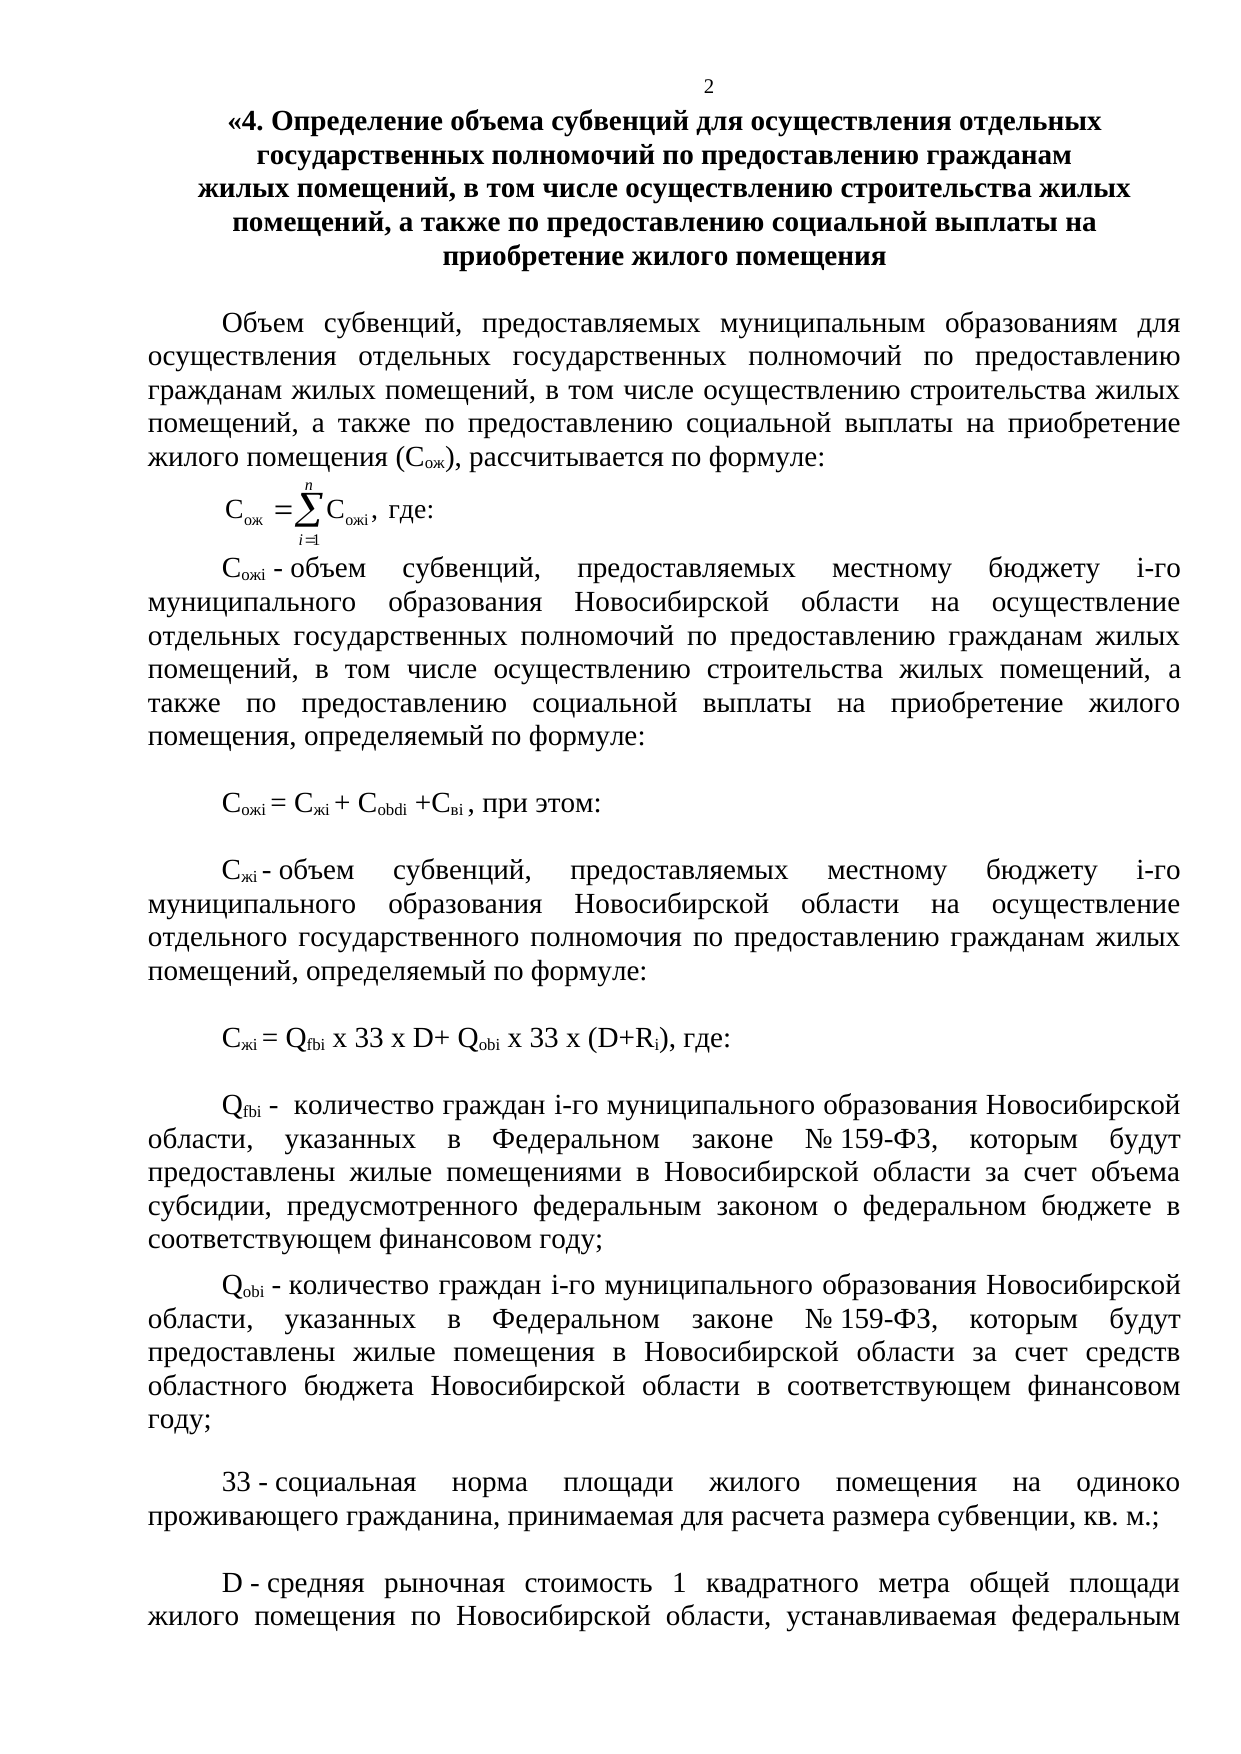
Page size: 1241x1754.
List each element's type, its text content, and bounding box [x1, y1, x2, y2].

text Объем субвенций, предоставляемых муниципальным образованиям для осуществления отдельных государственных полномочий по предоставлению гражданам жилых помещений, в том числе осуществлению строительства жилых помещений, а также по предоставлению социальной выплаты на приобретение жилого помещения (Сож), рассчитывается по формуле: [148, 305, 1181, 472]
text государственных полномочий по предоставлению гражданам [148, 137, 1181, 171]
text Сжi - объем субвенций, предоставляемых местному бюджету i-го муниципального образования Новосибирской области на осуществление отдельного государственного полномочия по предоставлению гражданам жилых помещений, определяемый по формуле: [148, 852, 1181, 987]
text Сжi = Qfbi х 33 х D+ Qobi х 33 х (D+Ri), где: [148, 1020, 1181, 1054]
text Qobi - количество граждан i-го муниципального образования Новосибирской области, указанных в Федеральном законе № 159-ФЗ, которым будут предоставлены жилые помещения в Новосибирской области за счет средств областного бюджета Новосибирской области в соответствующем финансовом году; [148, 1267, 1181, 1435]
text Сожi - объем субвенций, предоставляемых местному бюджету i-го муниципального образования Новосибирской области на осуществление отдельных государственных полномочий по предоставлению гражданам жилых помещений, в том числе осуществлению строительства жилых помещений, а также по предоставлению социальной выплаты на приобретение жилого помещения, определяемый по формуле: [148, 551, 1181, 752]
text 33 - социальная норма площади жилого помещения на одиноко проживающего гражданина, принимаемая для расчета размера субвенции, кв. м.; [148, 1464, 1181, 1531]
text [148, 1565, 1181, 1632]
text «4. Определение объема субвенций для осуществления отдельных [148, 103, 1181, 137]
text жилых помещений, в том числе осуществлению строительства жилых помещений, а также по предоставлению социальной выплаты на приобретение жилого помещения [148, 171, 1181, 271]
text Qfbi - количество граждан i-го муниципального образования Новосибирской области, указанных в Федеральном законе № 159-ФЗ, которым будут предоставлены жилые помещениями в Новосибирской области за счет объема субсидии, предусмотренного федеральным законом о федеральном бюджете в соответствующем финансовом году; [148, 1087, 1181, 1255]
text Сожi = Сжi + Cobdi +Cвi , при этом: [148, 785, 1181, 819]
